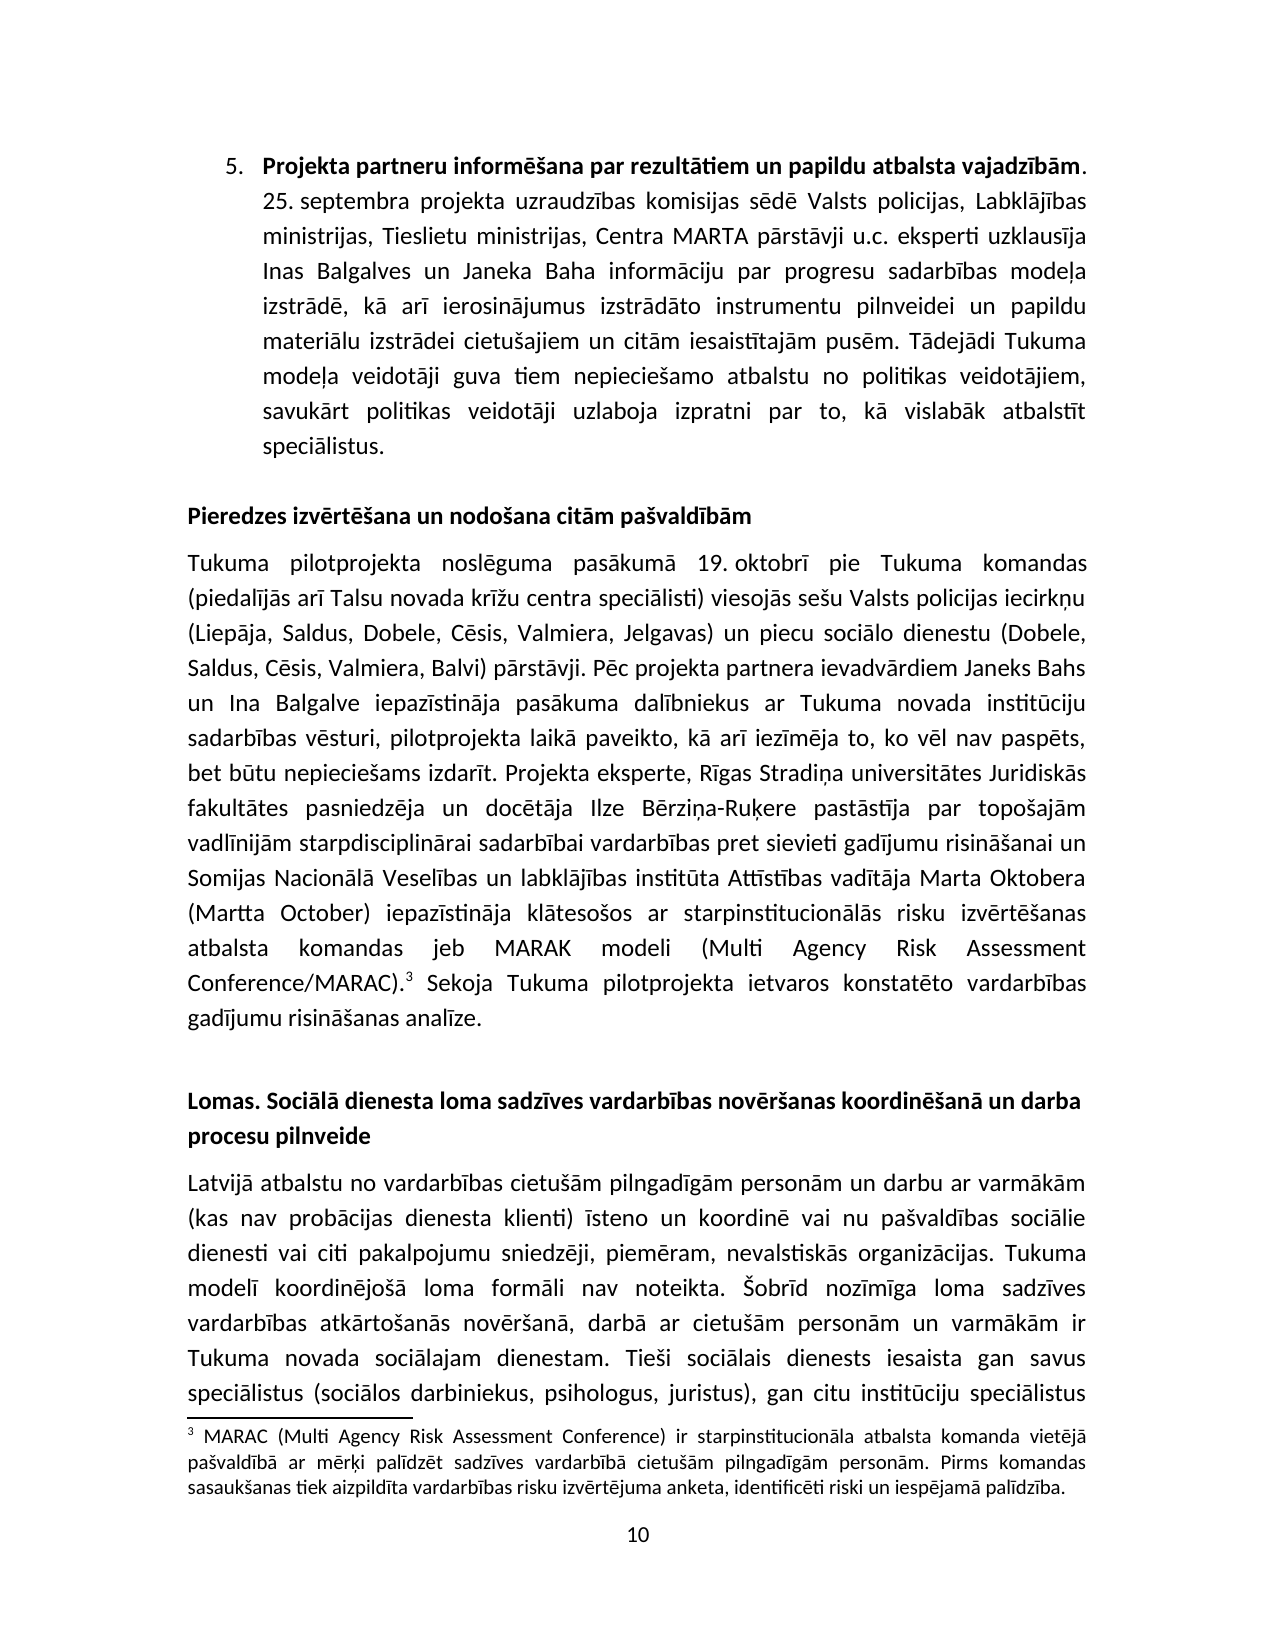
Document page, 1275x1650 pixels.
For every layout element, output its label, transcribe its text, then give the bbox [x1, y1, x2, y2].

text Tukuma pilotprojekta noslēguma pasākumā 19. oktobrī pie Tukuma komandas (piedalījās arī Talsu novada krīžu centra speciālisti) viesojās sešu Valsts policijas iecirkņu (Liepāja, Saldus, Dobele, Cēsis, Valmiera, Jelgavas) un piecu sociālo dienestu (Dobele, Saldus, Cēsis, Valmiera, Balvi) pārstāvji. Pēc projekta partnera ievadvārdiem Janeks Bahs un Ina Balgalve iepazīstināja pasākuma dalībniekus ar Tukuma novada institūciju sadarbības vēsturi, pilotprojekta laikā paveikto, kā arī iezīmēja to, ko vēl nav paspēts, bet būtu nepieciešams izdarīt. Projekta eksperte, Rīgas Stradiņa universitātes Juridiskās fakultātes pasniedzēja un docētāja Ilze Bērziņa-Ruķere pastāstīja par topošajām vadlīnijām starpdisciplinārai sadarbībai vardarbības pret sievieti gadījumu risināšanai un Somijas Nacionālā Veselības un labklājības institūta Attīstības vadītāja Marta Oktobera (Martta October) iepazīstināja klātesošos ar starpinstitucionālās risku izvērtēšanas atbalsta komandas jeb MARAK modeli (Multi Agency Risk Assessment Conference/MARAC). Sekoja Tukuma pilotprojekta ietvaros konstatēto vardarbības gadījumu risināšanas analīze. [187, 547, 1087, 1033]
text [187, 1167, 1087, 1408]
text Pieredzes izvērtēšana un nodošana citām pašvaldībām [187, 500, 1087, 531]
list Projekta partneru informēšana par rezultātiem un papildu atbalsta vajadzībām. 25. septembra projekta uzraudzības komisijas sēdē Valsts policijas, Labklājības ministrijas, Tieslietu ministrijas, Centra MARTA pārstāvji u.c. eksperti uzklausīja Inas Balgalves un Janeka Baha informāciju par progresu sadarbības modeļa izstrādē, kā arī ierosinājumus izstrādāto instrumentu pilnveidei un papildu materiālu izstrādei cietušajiem un citām iesaistītajām pusēm. Tādejādi Tukuma modeļa veidotāji guva tiem nepieciešamo atbalstu no politikas veidotājiem, savukārt politikas veidotāji uzlaboja izpratni par to, kā vislabāk atbalstīt speciālistus. [225, 150, 1087, 461]
text Lomas. Sociālā dienesta loma sadzīves vardarbības novēršanas koordinēšanā un darba procesu pilnveide [187, 1085, 1087, 1151]
